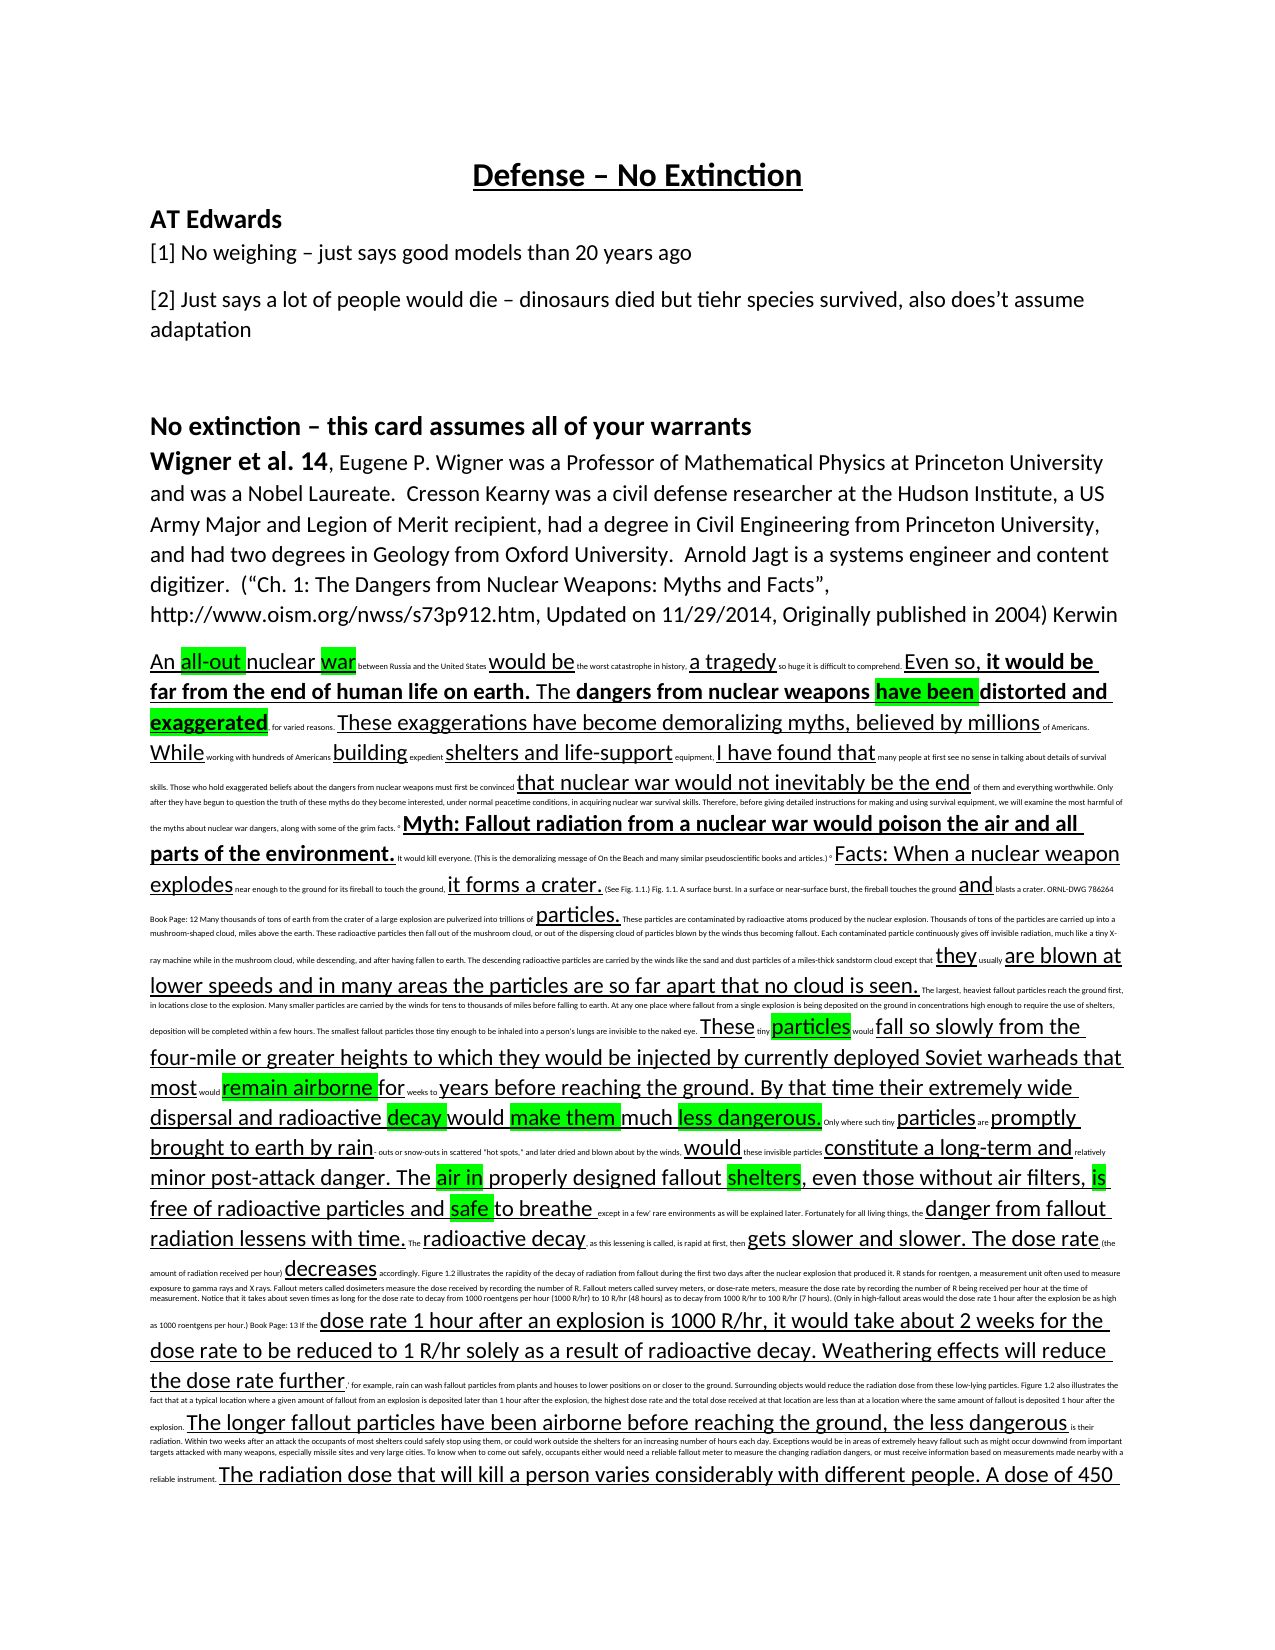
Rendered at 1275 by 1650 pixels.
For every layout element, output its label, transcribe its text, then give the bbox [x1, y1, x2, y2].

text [150, 647, 1125, 1488]
text [1] No weighing – just says good models than 20 years ago [150, 238, 1125, 266]
text Wigner et al. 14, Eugene P. Wigner was a Professor of Mathematical Physics at Princeton University and was a Nobel Laureate. Cresson Kearny was a civil defense researcher at the Hudson Institute, a US Army Major and Legion of Merit recipient, had a degree in Civil Engineering from Princeton University, and had two degrees in Geology from Oxford University. Arnold Jagt is a systems engineer and content digitizer. (“Ch. 1: The Dangers from Nuclear Weapons: Myths and Facts”, http://www.oism.org/nwss/s73p912.htm, Updated on 11/29/2014, Originally published in 2004) Kerwin [150, 444, 1125, 628]
text [2] Just says a lot of people would die – dinosaurs died but tiehr species survived, also does’t assume adaptation [150, 285, 1125, 343]
subtitle Defense – No Extinction [150, 154, 1125, 195]
subtitle No extinction – this card assumes all of your warrants [150, 409, 1125, 442]
subtitle AT Edwards [150, 202, 1125, 235]
